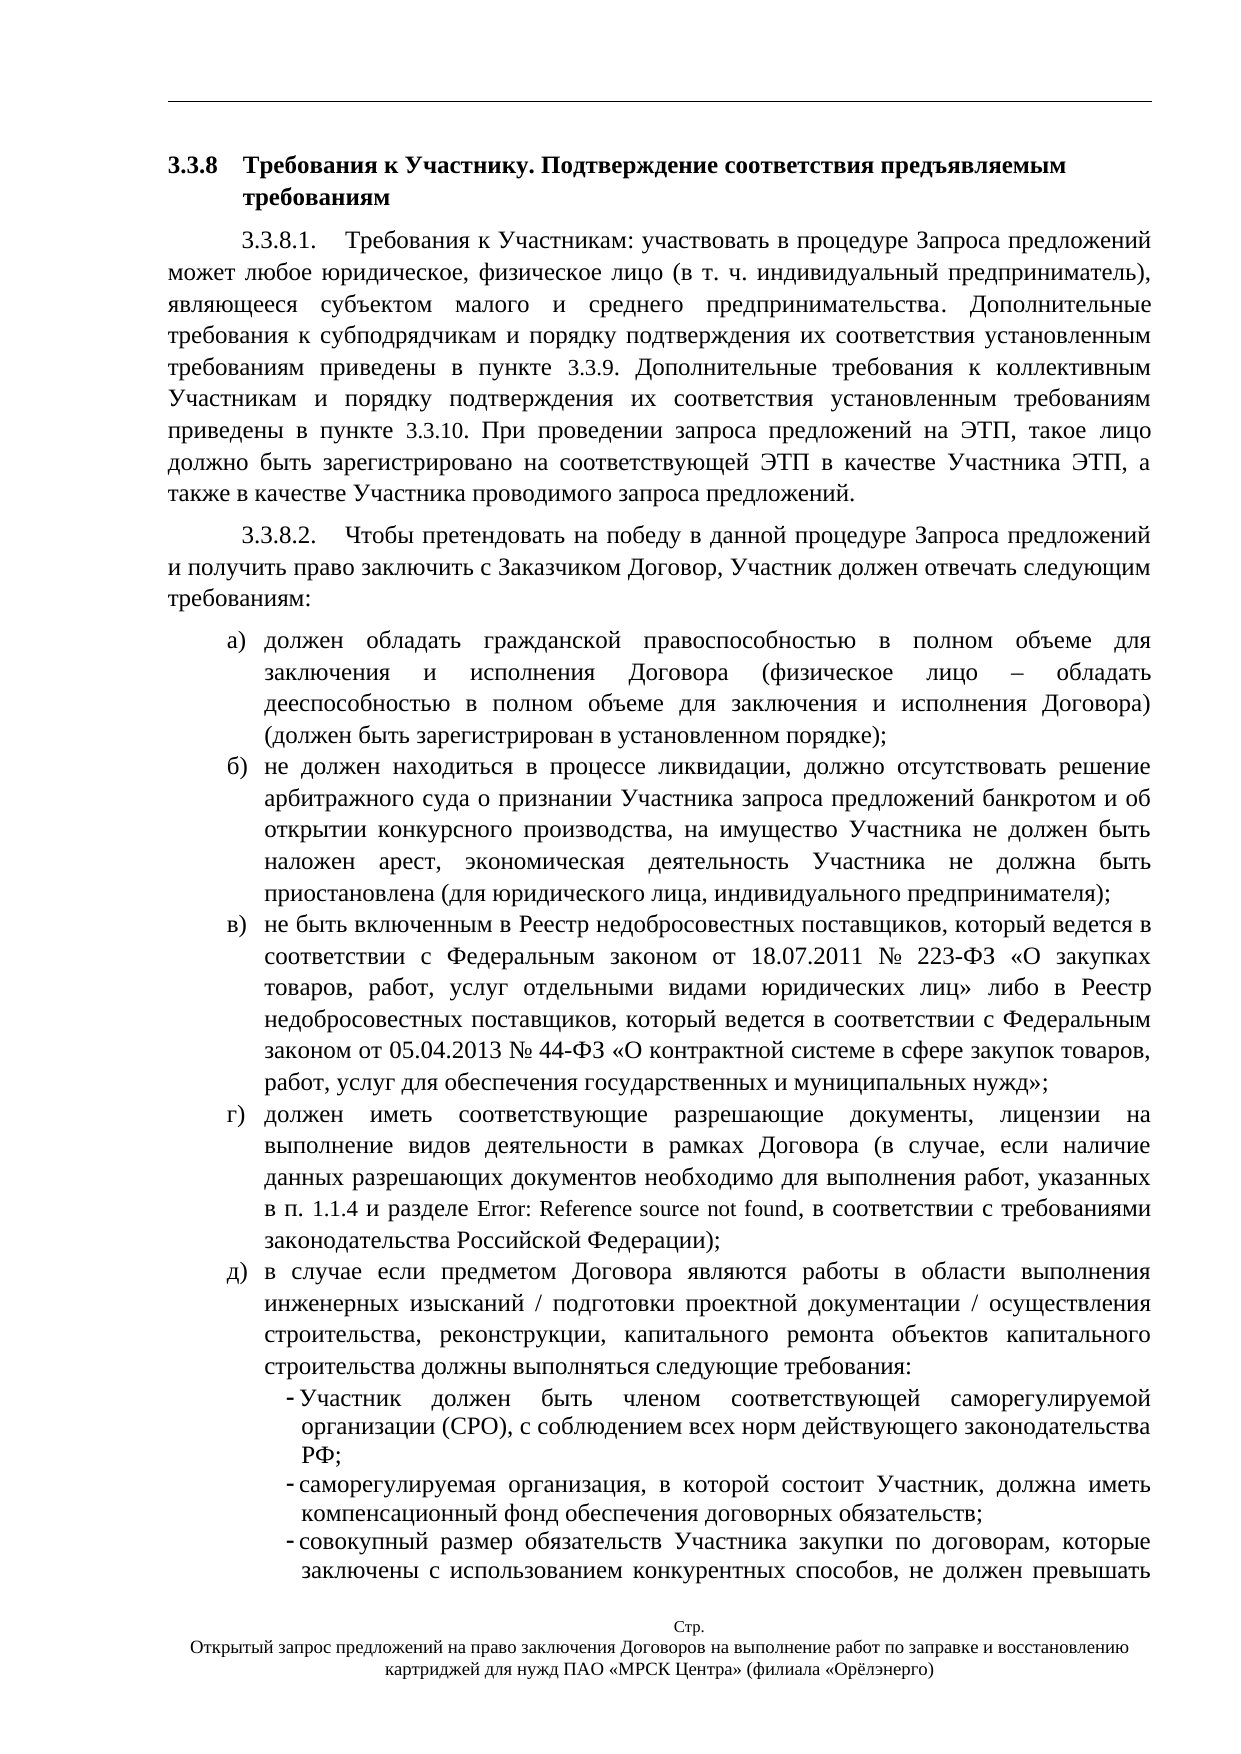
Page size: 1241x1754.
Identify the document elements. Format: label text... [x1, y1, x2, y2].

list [286, 1526, 1152, 1584]
list Требования к Участникам: участвовать в процедуре Запроса предложений может любое юридическое, физическое лицо (в т. ч. индивидуальный предприниматель), являющееся субъектом малого и среднего предпринимательства. Дополнительные требования к субподрядчикам и порядку подтверждения их соответствия установленным требованиям приведены в пункте 3.3.9. Дополнительные требования к коллективным Участникам и порядку подтверждения их соответствия установленным требованиям приведены в пункте 3.3.10. При проведении запроса предложений на ЭТП, такое лицо должно быть зарегистрировано на соответствующей ЭТП в качестве Участника ЭТП, а также в качестве Участника проводимого запроса предложений. [168, 226, 1152, 507]
list Участник должен быть членом соответствующей саморегулируемой организации (СРО), с соблюдением всех норм действующего законодательства РФ; [286, 1383, 1152, 1469]
list саморегулируемая организация, в которой состоит Участник, должна иметь компенсационный фонд обеспечения договорных обязательств; [286, 1469, 1152, 1526]
list в случае если предметом Договора являются работы в области выполнения инженерных изысканий / подготовки проектной документации / осуществления строительства, реконструкции, капитального ремонта объектов капитального строительства должны выполняться следующие требования: [227, 1256, 1152, 1380]
list должен обладать гражданской правоспособностью в полном объеме для заключения и исполнения Договора (физическое лицо – обладать дееспособностью в полном объеме для заключения и исполнения Договора) (должен быть зарегистрирован в установленном порядке); [227, 625, 1152, 749]
list Чтобы претендовать на победу в данной процедуре Запроса предложений и получить право заключить с Заказчиком Договор, Участник должен отвечать следующим требованиям: [168, 520, 1152, 612]
list не быть включенным в Реестр недобросовестных поставщиков, который ведется в соответствии с Федеральным законом от 18.07.2011 № 223-ФЗ «О закупках товаров, работ, услуг отдельными видами юридических лиц» либо в Реестр недобросовестных поставщиков, который ведется в соответствии с Федеральным законом от 05.04.2013 № 44-ФЗ «О контрактной системе в сфере закупок товаров, работ, услуг для обеспечения государственных и муниципальных нужд»; [227, 909, 1152, 1096]
list не должен находиться в процессе ликвидации, должно отсутствовать решение арбитражного суда о признании Участника запроса предложений банкротом и об открытии конкурсного производства, на имущество Участника не должен быть наложен арест, экономическая деятельность Участника не должна быть приостановлена (для юридического лица, индивидуального предпринимателя); [227, 751, 1152, 906]
subtitle Требования к Участнику. Подтверждение соответствия предъявляемым требованиям [168, 150, 1152, 210]
